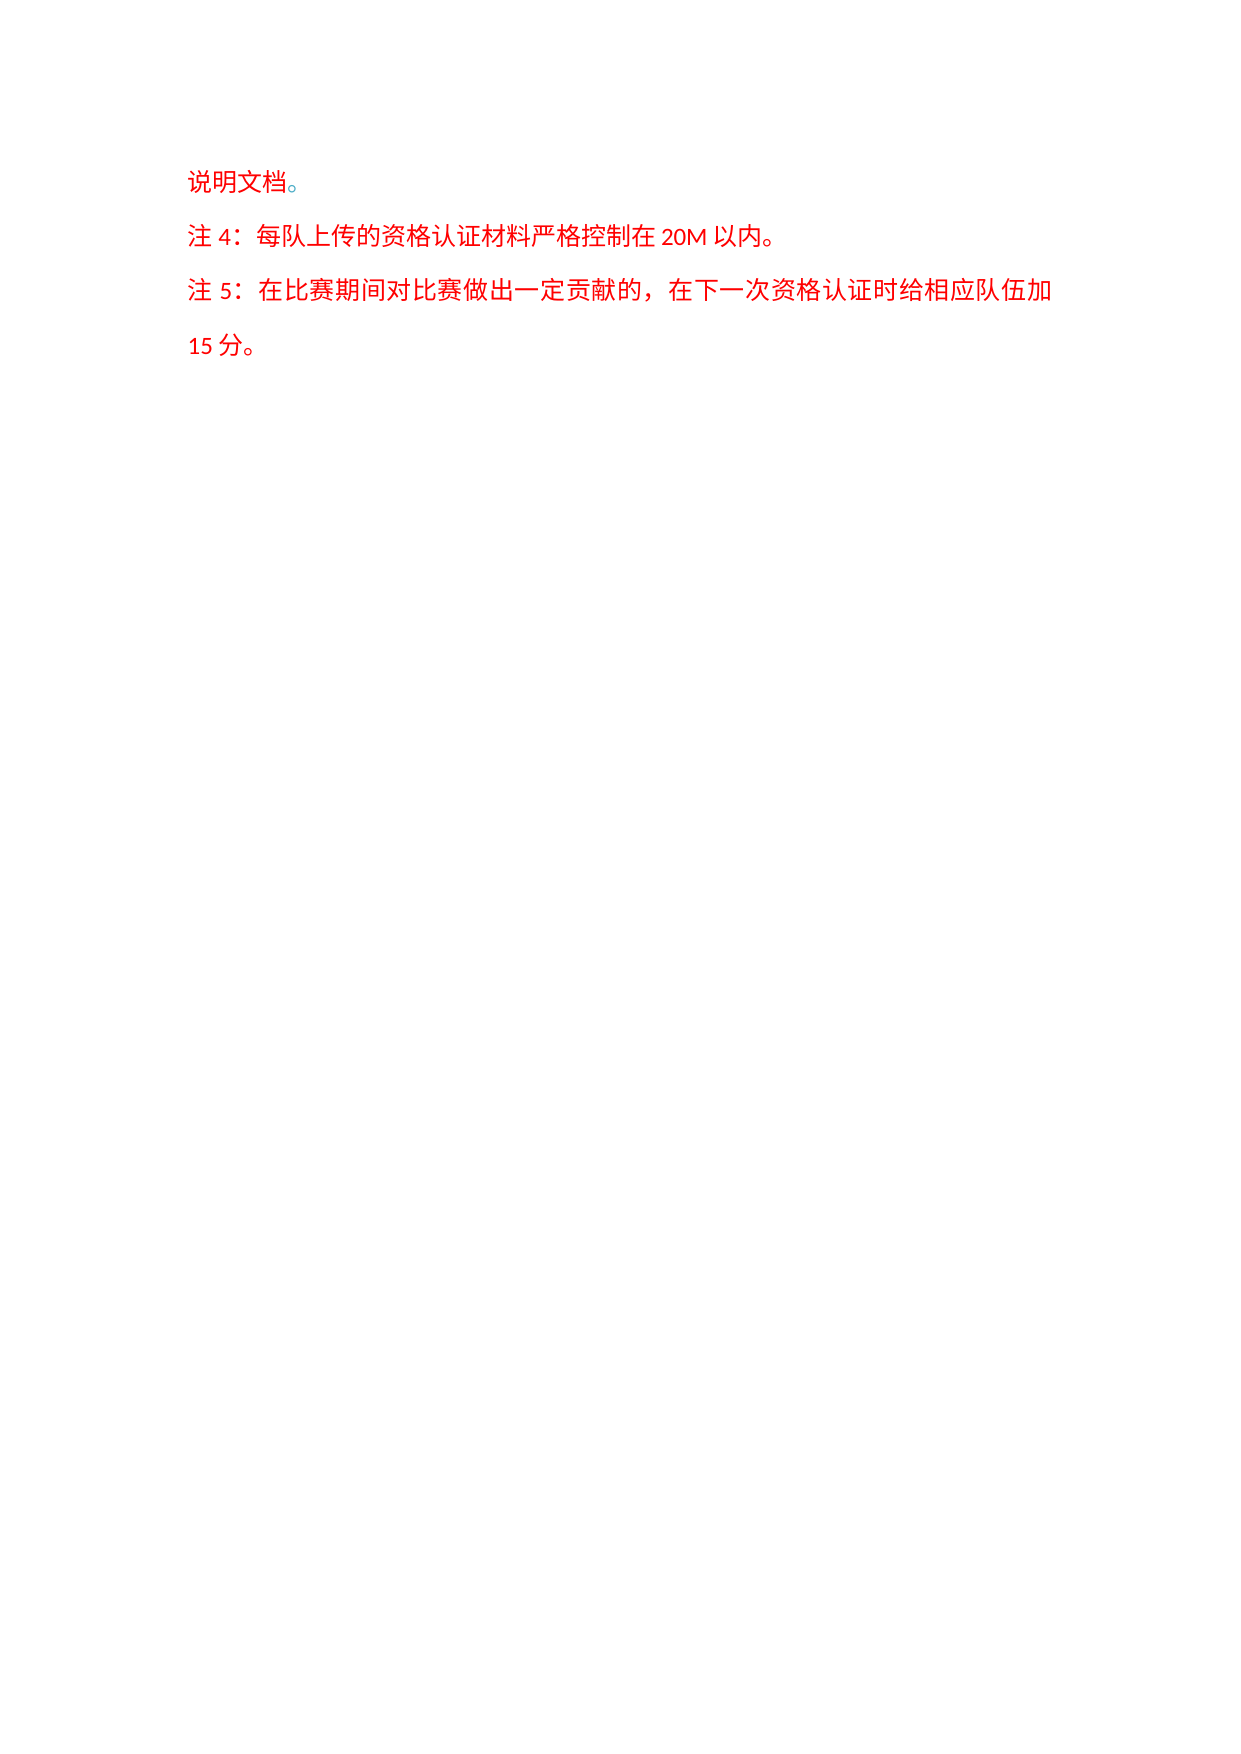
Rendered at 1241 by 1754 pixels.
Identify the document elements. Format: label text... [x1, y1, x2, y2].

text 注 4：每队上传的资格认证材料严格控制在20M以内。 [187, 216, 1053, 253]
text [187, 162, 1053, 198]
text 注 5：在比赛期间对比赛做出一定贡献的，在下一次资格认证时给相应队伍加15分。 [187, 271, 1053, 361]
